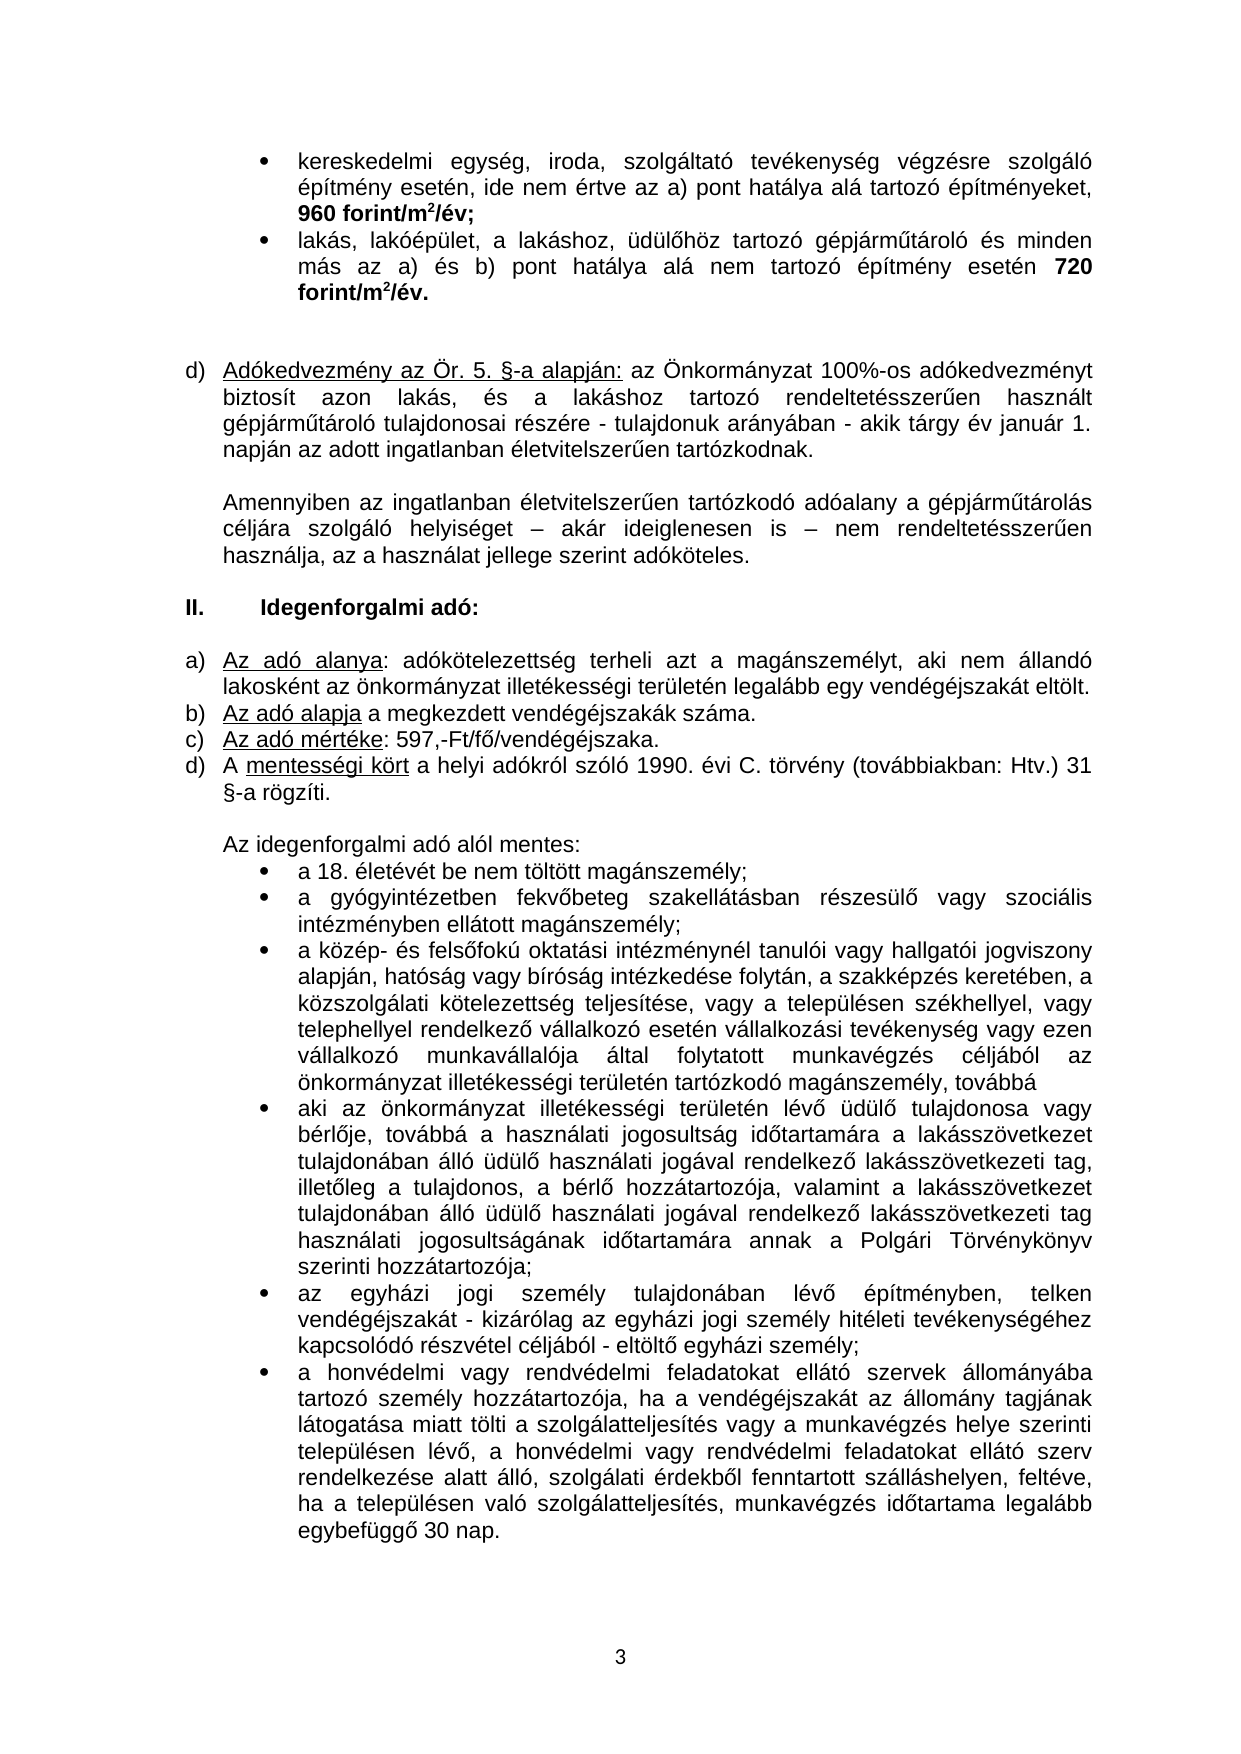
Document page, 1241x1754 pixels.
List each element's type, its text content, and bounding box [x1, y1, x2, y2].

list a honvédelmi vagy rendvédelmi feladatokat ellátó szervek állományába tartozó személy hozzátartozója, ha a vendégéjszakát az állomány tagjának látogatása miatt tölti a szolgálatteljesítés vagy a munkavégzés helye szerinti településen lévő, a honvédelmi vagy rendvédelmi feladatokat ellátó szerv rendelkezése alatt álló, szolgálati érdekből fenntartott szálláshelyen, feltéve, ha a településen való szolgálatteljesítés, munkavégzés időtartama legalább egybefüggő 30 nap. [260, 1358, 1093, 1543]
list az egyházi jogi személy tulajdonában lévő építményben, telken vendégéjszakát - kizárólag az egyházi jogi személy hitéleti tevékenységéhez kapcsolódó részvétel céljából - eltöltő egyházi személy; [260, 1279, 1093, 1358]
list A mentességi kört a helyi adókról szóló 1990. évi C. törvény (továbbiakban: Htv.) 31 §-a rögzíti. [185, 752, 1093, 805]
list aki az önkormányzat illetékességi területén lévő üdülő tulajdonosa vagy bérlője, továbbá a használati jogosultság időtartamára a lakásszövetkezet tulajdonában álló üdülő használati jogával rendelkező lakásszövetkezeti tag, illetőleg a tulajdonos, a bérlő hozzátartozója, valamint a lakásszövetkezet tulajdonában álló üdülő használati jogával rendelkező lakásszövetkezeti tag használati jogosultságának időtartamára annak a Polgári Törvénykönyv szerinti hozzátartozója; [260, 1095, 1093, 1279]
list Az idegenforgalmi adó alól mentes: [223, 831, 1093, 858]
list lakás, lakóépület, a lakáshoz, üdülőhöz tartozó gépjárműtároló és minden más az a) és b) pont hatálya alá nem tartozó építmény esetén 720 forint/m2/év. [260, 227, 1093, 306]
list Adókedvezmény az Ör. 5. §-a alapján: az Önkormányzat 100%-os adókedvezményt biztosít azon lakás, és a lakáshoz tartozó rendeltetésszerűen használt gépjárműtároló tulajdonosai részére - tulajdonuk arányában - akik tárgy év január 1. napján az adott ingatlanban életvitelszerűen tartózkodnak. [185, 357, 1093, 462]
list Amennyiben az ingatlanban életvitelszerűen tartózkodó adóalany a gépjárműtárolás céljára szolgáló helyiséget – akár ideiglenesen is – nem rendeltetésszerűen használja, az a használat jellege szerint adóköteles. [223, 489, 1093, 568]
list a gyógyintézetben fekvőbeteg szakellátásban részesülő vagy szociális intézményben ellátott magánszemély; [260, 884, 1093, 937]
list Az adó mértéke: 597,-Ft/fő/vendégéjszaka. [185, 726, 1093, 752]
list Az adó alapja a megkezdett vendégéjszakák száma. [185, 700, 1093, 726]
list Az adó alanya: adókötelezettség terheli azt a magánszemélyt, aki nem állandó lakosként az önkormányzat illetékességi területén legalább egy vendégéjszakát eltölt. [185, 647, 1093, 700]
list a közép- és felsőfokú oktatási intézménynél tanulói vagy hallgatói jogviszony alapján, hatóság vagy bíróság intézkedése folytán, a szakképzés keretében, a közszolgálati kötelezettség teljesítése, vagy a településen székhellyel, vagy telephellyel rendelkező vállalkozó esetén vállalkozási tevékenység vagy ezen vállalkozó munkavállalója által folytatott munkavégzés céljából az önkormányzat illetékességi területén tartózkodó magánszemély, továbbá [260, 937, 1093, 1095]
list Idegenforgalmi adó: [185, 594, 1093, 621]
list a 18. életévét be nem töltött magánszemély; [260, 858, 1093, 884]
list kereskedelmi egység, iroda, szolgáltató tevékenység végzésre szolgáló építmény esetén, ide nem értve az a) pont hatálya alá tartozó építményeket, 960 forint/m2/év; [260, 148, 1093, 227]
